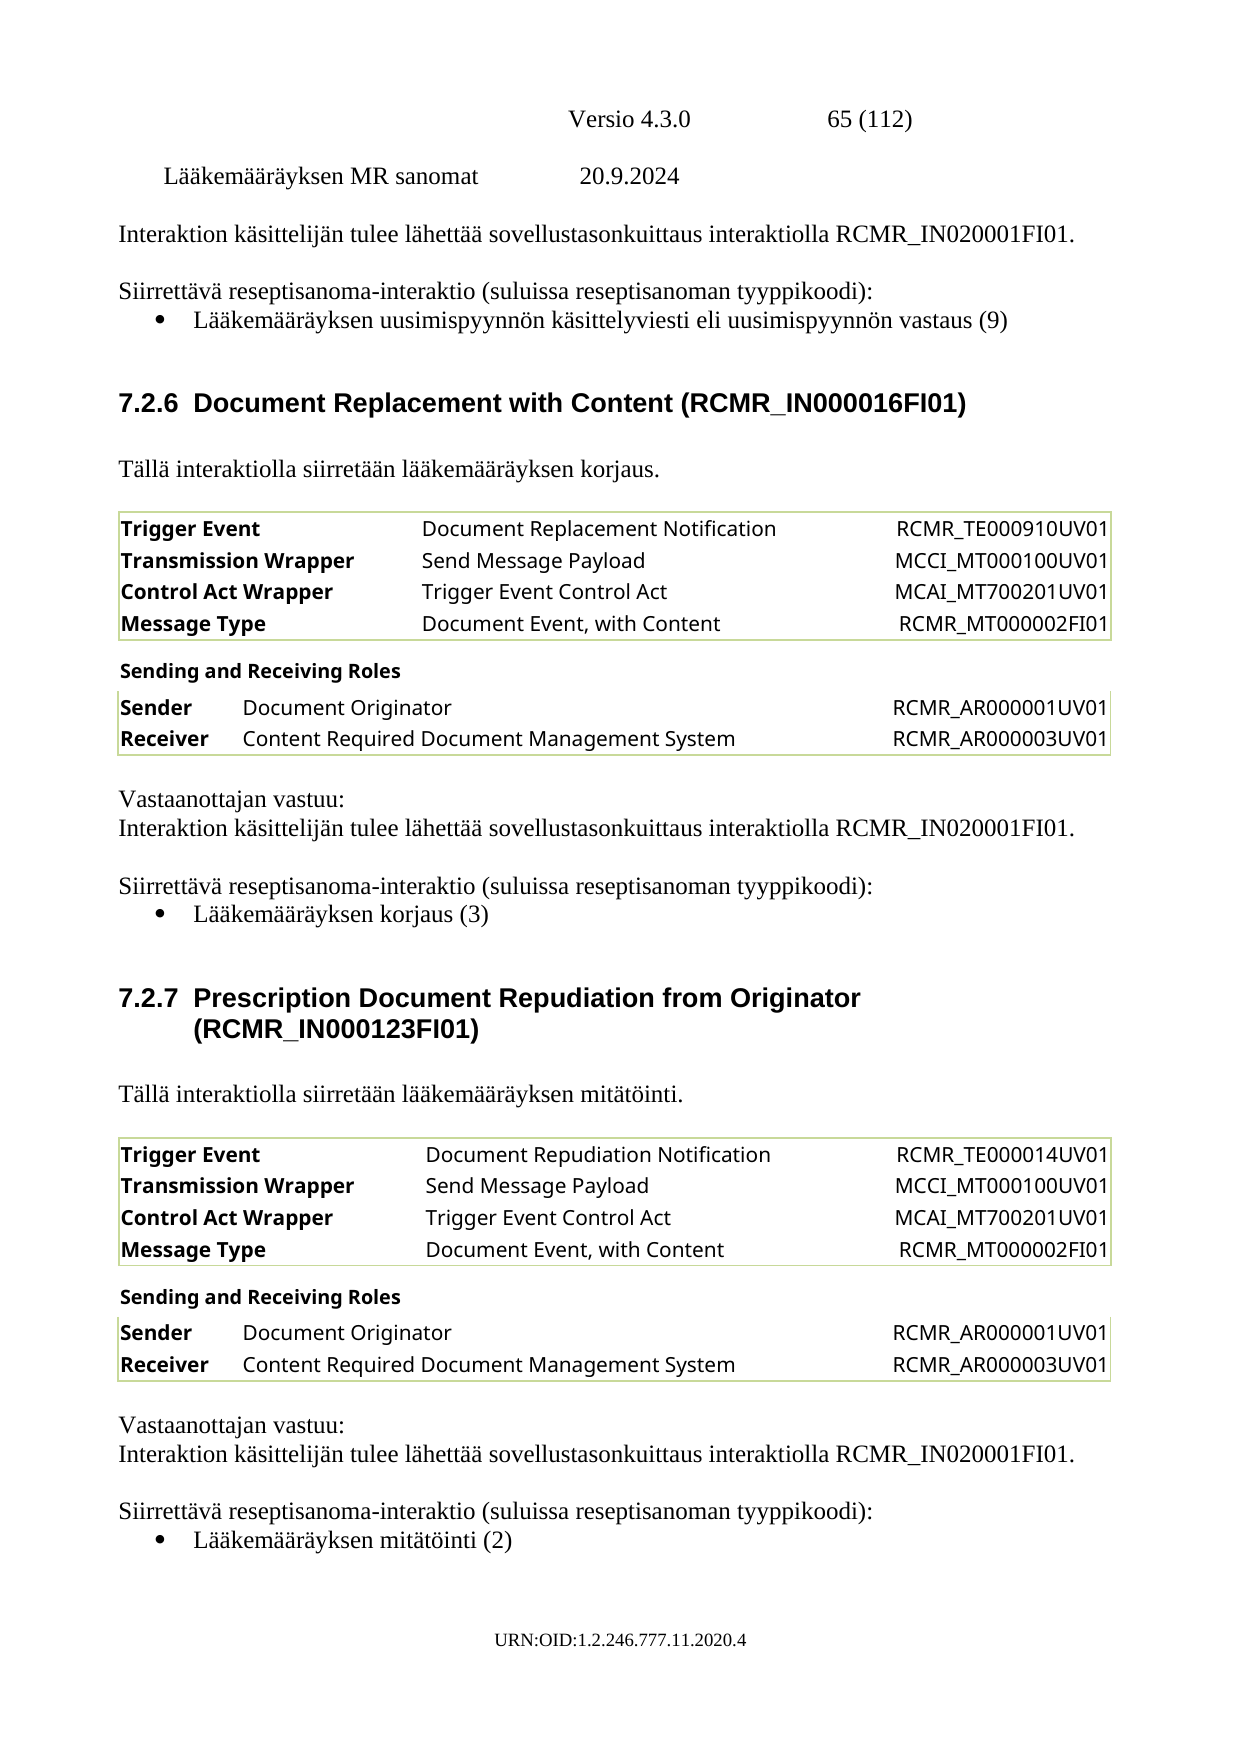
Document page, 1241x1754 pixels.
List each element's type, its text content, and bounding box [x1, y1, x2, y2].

text Siirrettävä reseptisanoma-interaktio (suluissa reseptisanoman tyyppikoodi): [118, 276, 1122, 305]
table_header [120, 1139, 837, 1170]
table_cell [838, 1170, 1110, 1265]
text Vastaanottajan vastuu: [118, 784, 1122, 813]
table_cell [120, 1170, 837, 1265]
text Interaktion käsittelijän tulee lähettää sovellustasonkuittaus interaktiolla RCMR_IN020001FI01. [118, 219, 1122, 247]
list Lääkemääräyksen uusimispyynnön käsittelyviesti eli uusimispyynnön vastaus (9) [156, 305, 1122, 334]
subtitle Prescription Document Repudiation from Originator (RCMR_IN000123FI01) [118, 982, 1122, 1044]
text Tällä interaktiolla siirretään lääkemääräyksen mitätöinti. [118, 1079, 1122, 1108]
text Vastaanottajan vastuu: [118, 1410, 1122, 1439]
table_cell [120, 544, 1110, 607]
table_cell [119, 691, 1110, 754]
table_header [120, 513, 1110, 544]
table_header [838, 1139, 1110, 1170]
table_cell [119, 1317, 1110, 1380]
text Siirrettävä reseptisanoma-interaktio (suluissa reseptisanoman tyyppikoodi): [118, 871, 1122, 899]
list Lääkemääräyksen korjaus (3) [156, 899, 1122, 928]
text Interaktion käsittelijän tulee lähettää sovellustasonkuittaus interaktiolla RCMR_IN020001FI01. [118, 813, 1122, 842]
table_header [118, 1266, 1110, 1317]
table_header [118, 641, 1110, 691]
text Siirrettävä reseptisanoma-interaktio (suluissa reseptisanoman tyyppikoodi): [118, 1496, 1122, 1525]
subtitle Document Replacement with Content (RCMR_IN000016FI01) [118, 387, 1122, 419]
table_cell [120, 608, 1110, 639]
text Tällä interaktiolla siirretään lääkemääräyksen korjaus. [118, 454, 1122, 482]
list Lääkemääräyksen mitätöinti (2) [156, 1525, 1122, 1554]
text Interaktion käsittelijän tulee lähettää sovellustasonkuittaus interaktiolla RCMR_IN020001FI01. [118, 1439, 1122, 1468]
